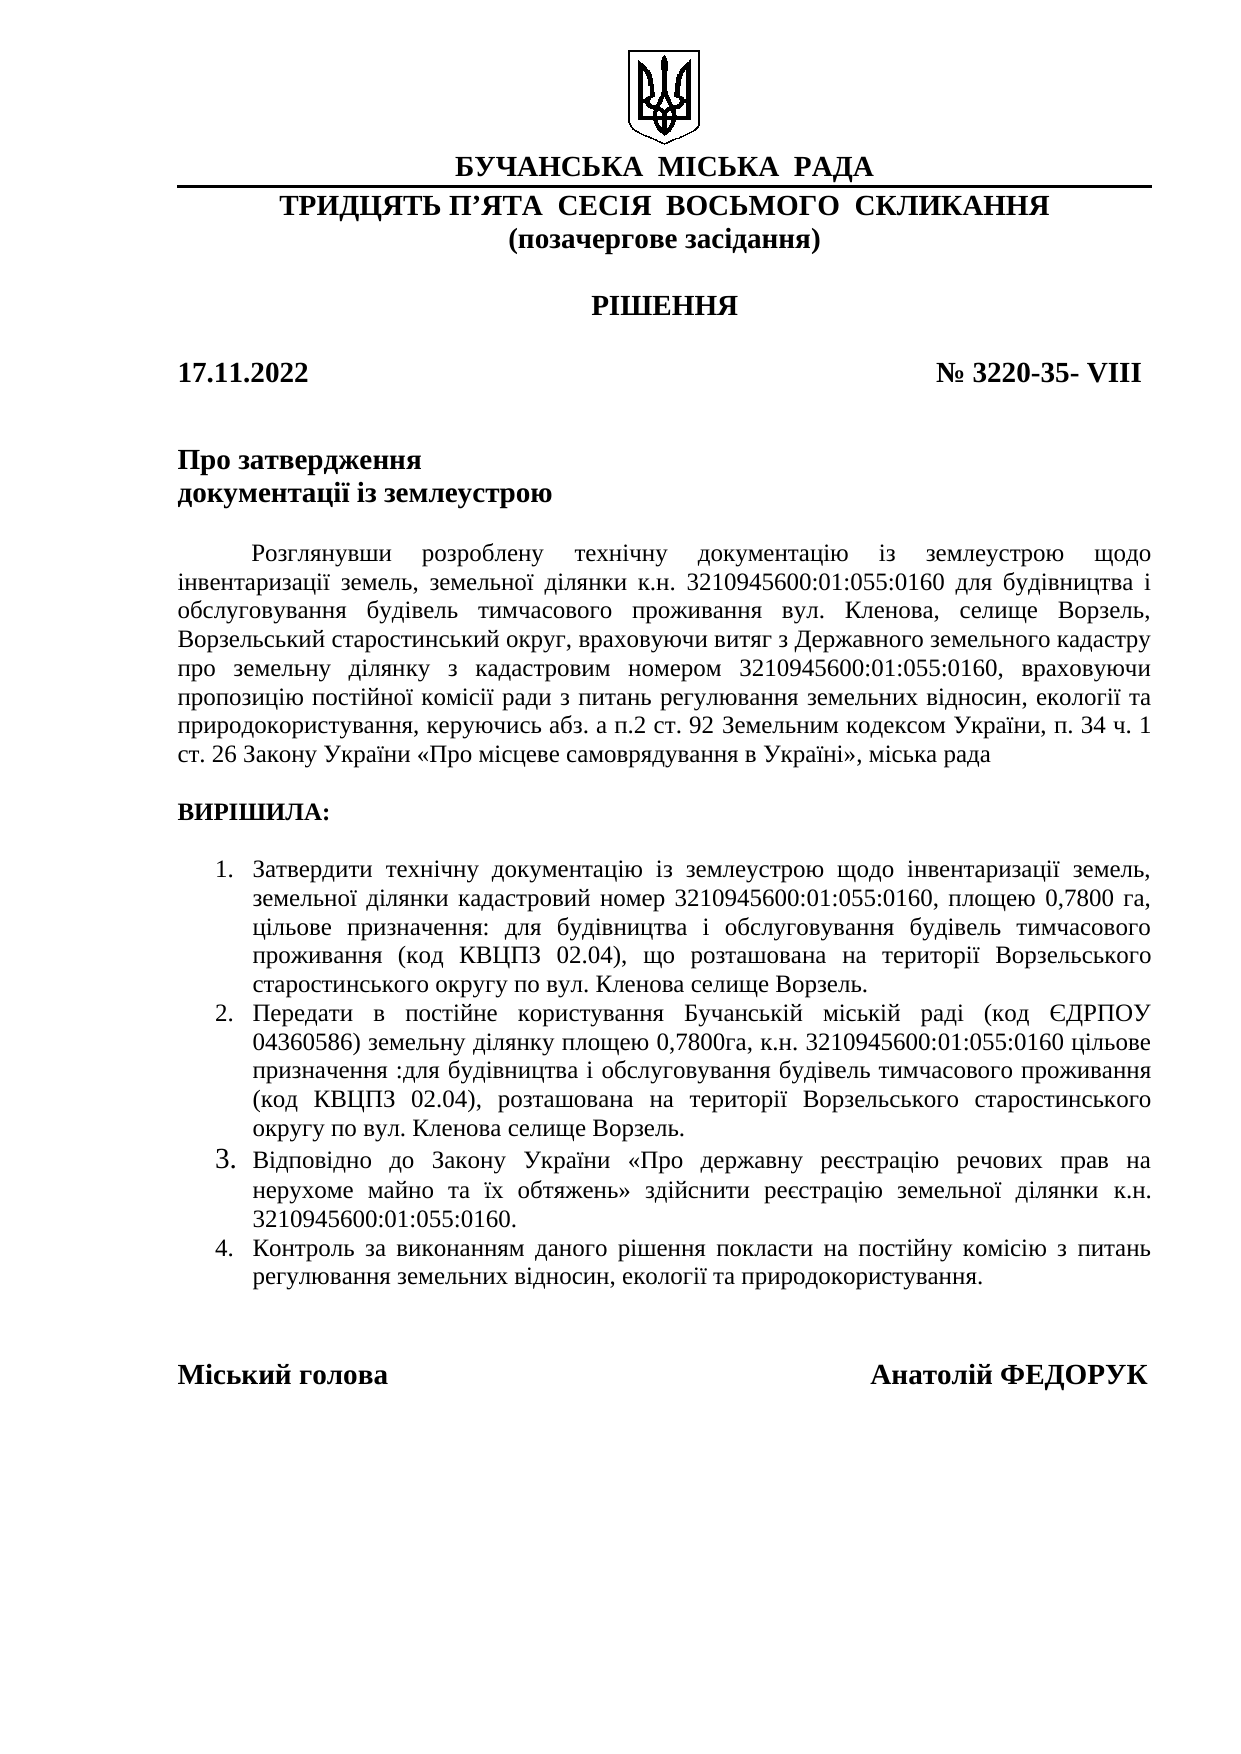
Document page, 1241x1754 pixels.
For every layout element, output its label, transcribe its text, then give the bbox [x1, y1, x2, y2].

text ВИРІШИЛА: [177, 797, 1152, 825]
text (позачергове засідання) [177, 221, 1152, 255]
text Про затвердження [177, 442, 1152, 476]
text РІШЕННЯ [177, 288, 1152, 322]
list Передати в постійне користування Бучанській міській раді (код ЄДРПОУ 04360586) земельну ділянку площею 0,7800га, к.н. 3210945600:01:055:0160 цільове призначення :для будівництва і обслуговування будівель тимчасового проживання (код КВЦПЗ 02.04), розташована на території Ворзельського старостинського округу по вул. Кленова селище Ворзель. [215, 998, 1152, 1142]
text ТРИДЦЯТЬ П’ЯТА СЕСІЯ ВОСЬМОГО СКЛИКАННЯ [177, 188, 1152, 221]
list Відповідно до Закону України «Про державну реєстрацію речових прав на нерухоме майно та їх обтяжень» здійснити реєстрацію земельної ділянки к.н. 3210945600:01:055:0160. [215, 1142, 1152, 1233]
list Затвердити технічну документацію із землеустрою щодо інвентаризації земель, земельної ділянки кадастровий номер 3210945600:01:055:0160, площею 0,7800 га, цільове призначення: для будівництва і обслуговування будівель тимчасового проживання (код КВЦПЗ 02.04), що розташована на території Ворзельського старостинського округу по вул. Кленова селище Ворзель. [215, 854, 1152, 998]
text Розглянувши розроблену технічну документацію із землеустрою щодо інвентаризації земель, земельної ділянки к.н. 3210945600:01:055:0160 для будівництва і обслуговування будівель тимчасового проживання вул. Кленова, селище Ворзель, Ворзельський старостинський округ, враховуючи витяг з Державного земельного кадастру про земельну ділянку з кадастровим номером 3210945600:01:055:0160, враховуючи пропозицію постійної комісії ради з питань регулювання земельних відносин, екології та природокористування, керуючись абз. а п.2 ст. 92 Земельним кодексом України, п. 34 ч. 1 ст. 26 Закону України «Про місцеве самоврядування в Україні», міська рада [177, 538, 1152, 768]
text БУЧАНСЬКА МІСЬКА РАДА [177, 149, 1152, 185]
list Контроль за виконанням даного рішення покласти на постійну комісію з питань регулювання земельних відносин, екології та природокористування. [215, 1233, 1152, 1290]
text документації із землеустрою [177, 476, 1152, 509]
text Міський голова Анатолій ФЕДОРУК [177, 1357, 1152, 1391]
text 17.11.2022 № 3220-35- VІІІ [177, 356, 1152, 389]
